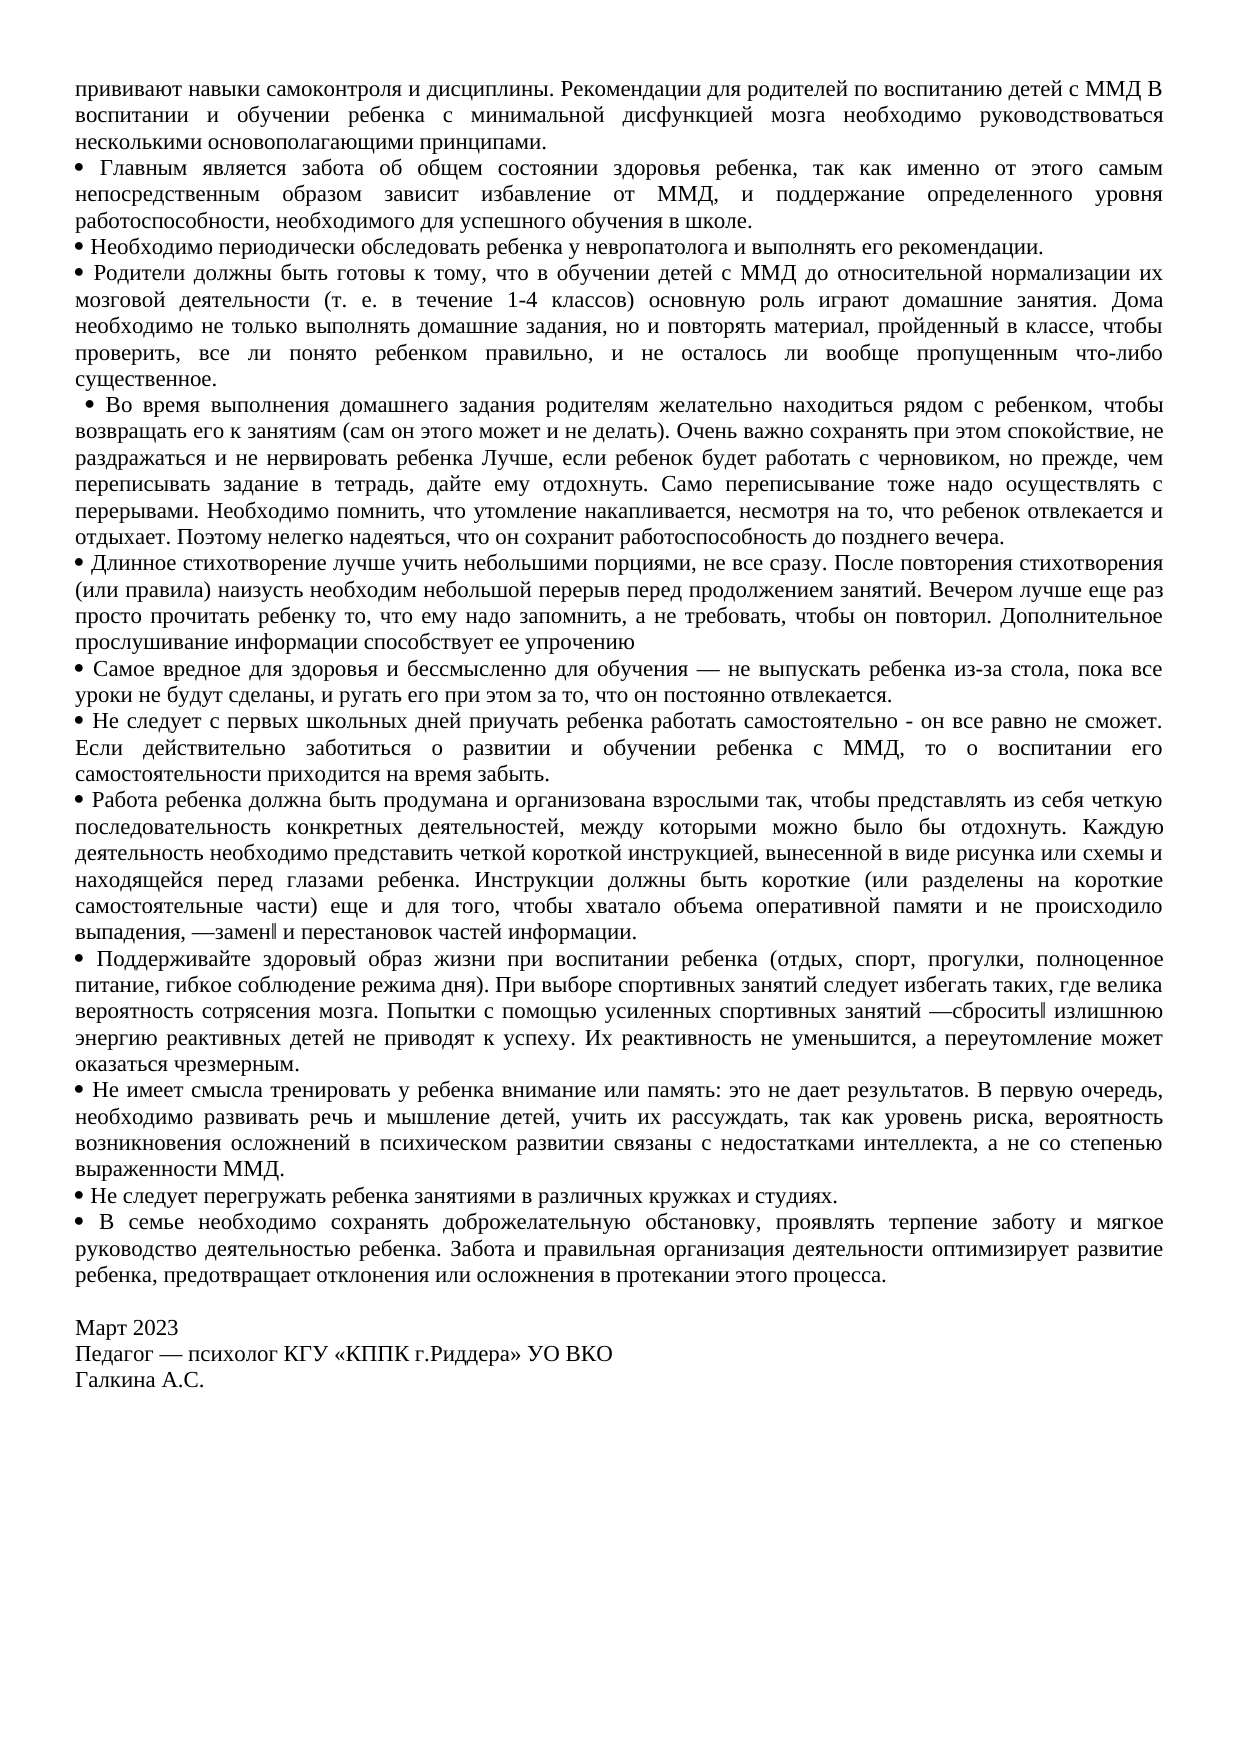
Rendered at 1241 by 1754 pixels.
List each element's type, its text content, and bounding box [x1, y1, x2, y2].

text Длинное стихотворение лучше учить небольшими порциями, не все сразу. После повторения стихотворения (или правила) наизусть необходим небольшой перерыв перед продолжением занятий. Вечером лучше еще раз просто прочитать ребенку то, что ему надо запомнить, а не требовать, чтобы он повторил. Дополнительное прослушивание информации способствует ее упрочению [75, 549, 1165, 655]
text Не следует перегружать ребенка занятиями в различных кружках и студиях. [75, 1182, 1165, 1208]
text Самое вредное для здоровья и бессмысленно для обучения — не выпускать ребенка из-за стола, пока все уроки не будут сделаны, и ругать его при этом за то, что он постоянно отвлекается. [75, 655, 1165, 707]
text Во время выполнения домашнего задания родителям желательно находиться рядом с ребенком, чтобы возвращать его к занятиям (сам он этого может и не делать). Очень важно сохранять при этом спокойствие, не раздражаться и не нервировать ребенка Лучше, если ребенок будет работать с черновиком, но прежде, чем переписывать задание в тетрадь, дайте ему отдохнуть. Само переписывание тоже надо осуществлять с перерывами. Необходимо помнить, что утомление накапливается, несмотря на то, что ребенок отвлекается и отдыхает. Поэтому нелегко надеяться, что он сохранит работоспособность до позднего вечера. [75, 391, 1165, 549]
text Родители должны быть готовы к тому, что в обучении детей с ММД до относительной нормализации их мозговой деятельности (т. е. в течение 1-4 классов) основную роль играют домашние занятия. Дома необходимо не только выполнять домашние задания, но и повторять материал, пройденный в классе, чтобы проверить, все ли понято ребенком правильно, и не осталось ли вообще пропущенным что-либо существенное. [75, 259, 1165, 391]
text Работа ребенка должна быть продумана и организована взрослыми так, чтобы представлять из себя четкую последовательность конкретных деятельностей, между которыми можно было бы отдохнуть. Каждую деятельность необходимо представить четкой короткой инструкцией, вынесенной в виде рисунка или схемы и находящейся перед глазами ребенка. Инструкции должны быть короткие (или разделены на короткие самостоятельные части) еще и для того, чтобы хватало объема оперативной памяти и не происходило выпадения, ―замен‖ и перестановок частей информации. [75, 787, 1165, 945]
text Галкина А.С. [75, 1366, 1165, 1393]
text Март 2023 [75, 1314, 1165, 1340]
text Педагог — психолог КГУ «КППК г.Риддера» УО ВКО [75, 1340, 1165, 1366]
text Не следует с первых школьных дней приучать ребенка работать самостоятельно - он все равно не сможет. Если действительно заботиться о развитии и обучении ребенка с ММД, то о воспитании его самостоятельности приходится на время забыть. [75, 707, 1165, 787]
text В семье необходимо сохранять доброжелательную обстановку, проявлять терпение заботу и мягкое руководство деятельностью ребенка. Забота и правильная организация деятельности оптимизирует развитие ребенка, предотвращает отклонения или осложнения в протекании этого процесса. [75, 1208, 1165, 1287]
text Необходимо периодически обследовать ребенка у невропатолога и выполнять его рекомендации. [75, 233, 1165, 259]
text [75, 75, 1165, 154]
text Не имеет смысла тренировать у ребенка внимание или память: это не дает результатов. В первую очередь, необходимо развивать речь и мышление детей, учить их рассуждать, так как уровень риска, вероятность возникновения осложнений в психическом развитии связаны с недостатками интеллекта, а не со степенью выраженности ММД. [75, 1076, 1165, 1182]
text Главным является забота об общем состоянии здоровья ребенка, так как именно от этого самым непосредственным образом зависит избавление от ММД, и поддержание определенного уровня работоспособности, необходимого для успешного обучения в школе. [75, 154, 1165, 233]
text Поддерживайте здоровый образ жизни при воспитании ребенка (отдых, спорт, прогулки, полноценное питание, гибкое соблюдение режима дня). При выборе спортивных занятий следует избегать таких, где велика вероятность сотрясения мозга. Попытки с помощью усиленных спортивных занятий ―сбросить‖ излишнюю энергию реактивных детей не приводят к успеху. Их реактивность не уменьшится, а переутомление может оказаться чрезмерным. [75, 945, 1165, 1076]
